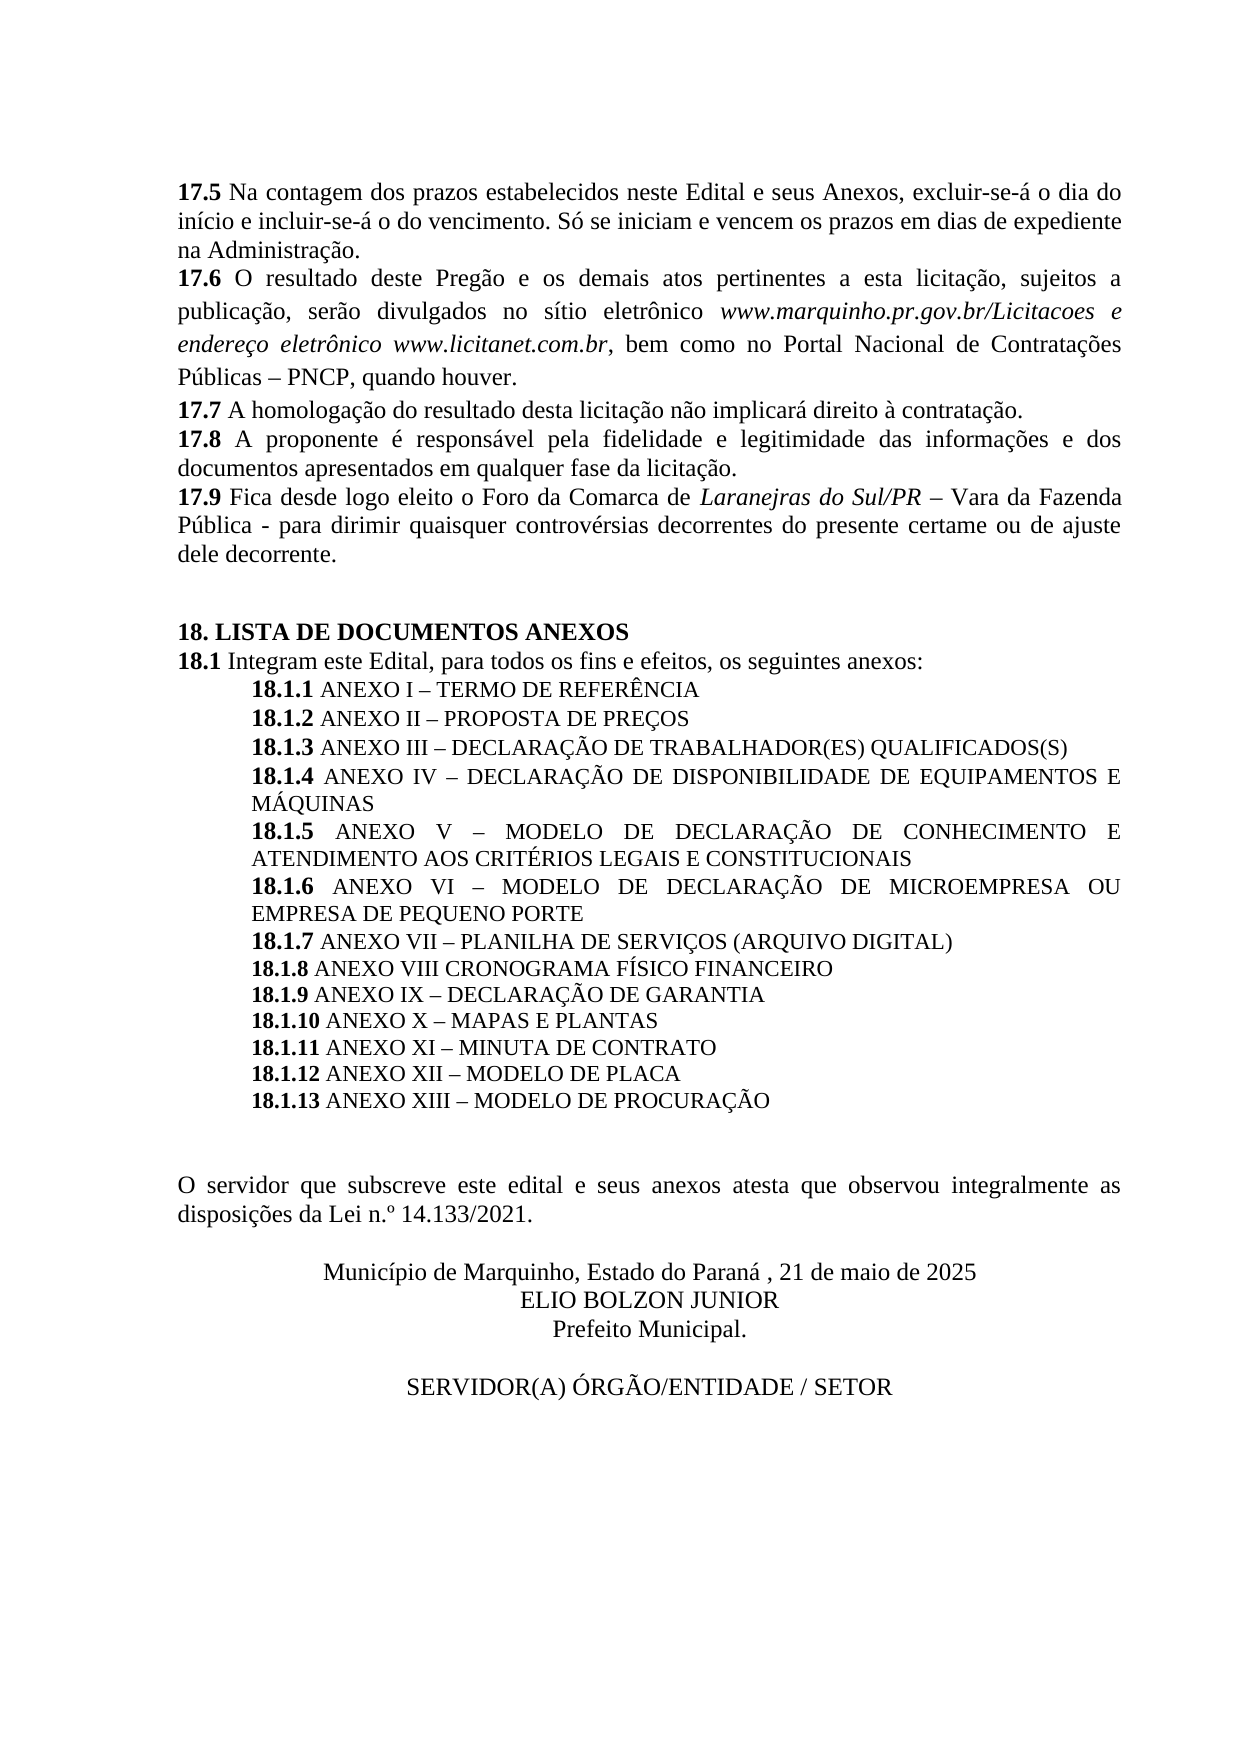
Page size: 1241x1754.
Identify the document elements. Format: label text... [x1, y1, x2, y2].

text 18.1.10 ANEXO X – MAPAS E PLANTAS [177, 1008, 1122, 1034]
text 17.7 A homologação do resultado desta licitação não implicará direito à contratação. [177, 396, 1122, 424]
text 18.1.6 ANEXO VI – MODELO DE DECLARAÇÃO DE MICROEMPRESA OU EMPRESA DE PEQUENO PORTE [251, 871, 1122, 926]
text 18.1.3 ANEXO III – DECLARAÇÃO DE TRABALHADOR(ES) QUALIFICADOS(S) [177, 732, 1122, 761]
text O servidor que subscreve este edital e seus anexos atesta que observou integralmente as disposições da Lei n.º 14.133/2021. [177, 1171, 1122, 1228]
text SERVIDOR(A) ÓRGÃO/ENTIDADE / SETOR [177, 1372, 1122, 1401]
text 18.1.9 ANEXO IX – DECLARAÇÃO DE GARANTIA [177, 981, 1122, 1008]
text 18.1.12 ANEXO XII – MODELO DE PLACA [177, 1060, 1122, 1087]
text 18.1.13 ANEXO XIII – MODELO DE PROCURAÇÃO [177, 1087, 1122, 1113]
text Prefeito Municipal. [177, 1314, 1122, 1343]
text 18.1.11 ANEXO XI – MINUTA DE CONTRATO [177, 1034, 1122, 1060]
text 18.1.2 ANEXO II – PROPOSTA DE PREÇOS [177, 703, 1122, 732]
text 18.1.5 ANEXO V – MODELO DE DECLARAÇÃO DE CONHECIMENTO E ATENDIMENTO AOS CRITÉRIOS LEGAIS E CONSTITUCIONAIS [251, 816, 1122, 871]
text 18.1.7 ANEXO VII – PLANILHA DE SERVIÇOS (ARQUIVO DIGITAL) [251, 926, 1122, 955]
text 18.1.8 ANEXO VIII CRONOGRAMA FÍSICO FINANCEIRO [177, 955, 1122, 981]
text 17.5 Na contagem dos prazos estabelecidos neste Edital e seus Anexos, excluir-se-á o dia do início e incluir-se-á o do vencimento. Só se iniciam e vencem os prazos em dias de expediente na Administração. [177, 177, 1122, 263]
text 18.1.1 ANEXO I – TERMO DE REFERÊNCIA [177, 674, 1122, 703]
text ELIO BOLZON JUNIOR [177, 1286, 1122, 1314]
text 17.6 O resultado deste Pregão e os demais atos pertinentes a esta licitação, sujeitos a publicação, serão divulgados no sítio eletrônico www.marquinho.pr.gov.br/Licitacoes e endereço eletrônico www.licitanet.com.br, bem como no Portal Nacional de Contratações Públicas – PNCP, quando houver. [177, 263, 1122, 391]
text 17.9 Fica desde logo eleito o Foro da Comarca de Laranejras do Sul/PR – Vara da Fazenda Pública - para dirimir quaisquer controvérsias decorrentes do presente certame ou de ajuste dele decorrente. [177, 482, 1122, 568]
text 18.1.4 ANEXO IV – DECLARAÇÃO DE DISPONIBILIDADE DE EQUIPAMENTOS E MÁQUINAS [251, 761, 1122, 816]
text 18.1 Integram este Edital, para todos os fins e efeitos, os seguintes anexos: [177, 646, 1122, 674]
subtitle 18. LISTA DE DOCUMENTOS ANEXOS [177, 617, 1122, 646]
text Município de Marquinho, Estado do Paraná , 21 de maio de 2025 [177, 1257, 1122, 1286]
text 17.8 A proponente é responsável pela fidelidade e legitimidade das informações e dos documentos apresentados em qualquer fase da licitação. [177, 424, 1122, 482]
